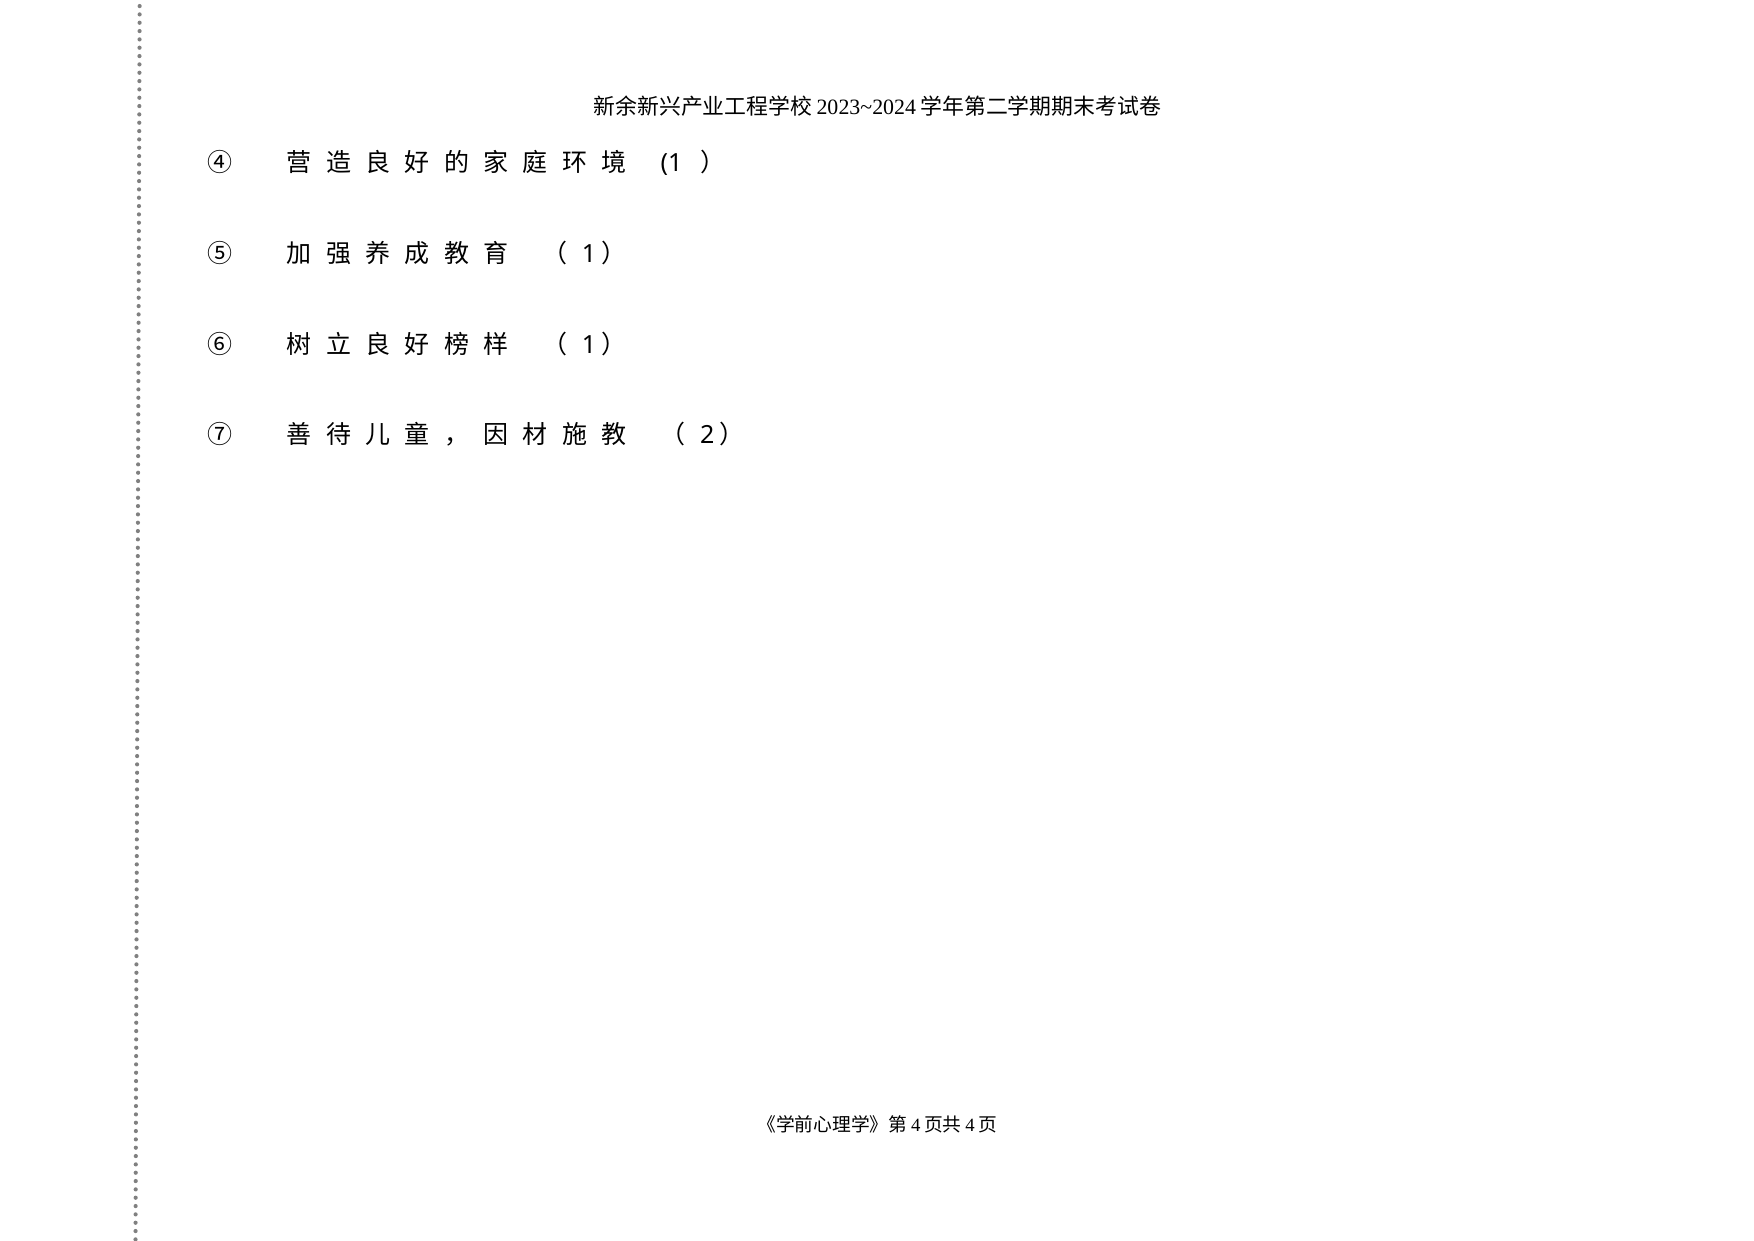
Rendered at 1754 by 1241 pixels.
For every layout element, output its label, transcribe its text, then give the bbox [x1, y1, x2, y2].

list 树立良好榜样 （1） [148, 312, 855, 372]
list 加强养成教育 （1） [148, 221, 855, 282]
list 善待儿童，因材施教 （2） [148, 403, 855, 463]
list 营造良好的家庭环境 (1） [148, 130, 855, 191]
